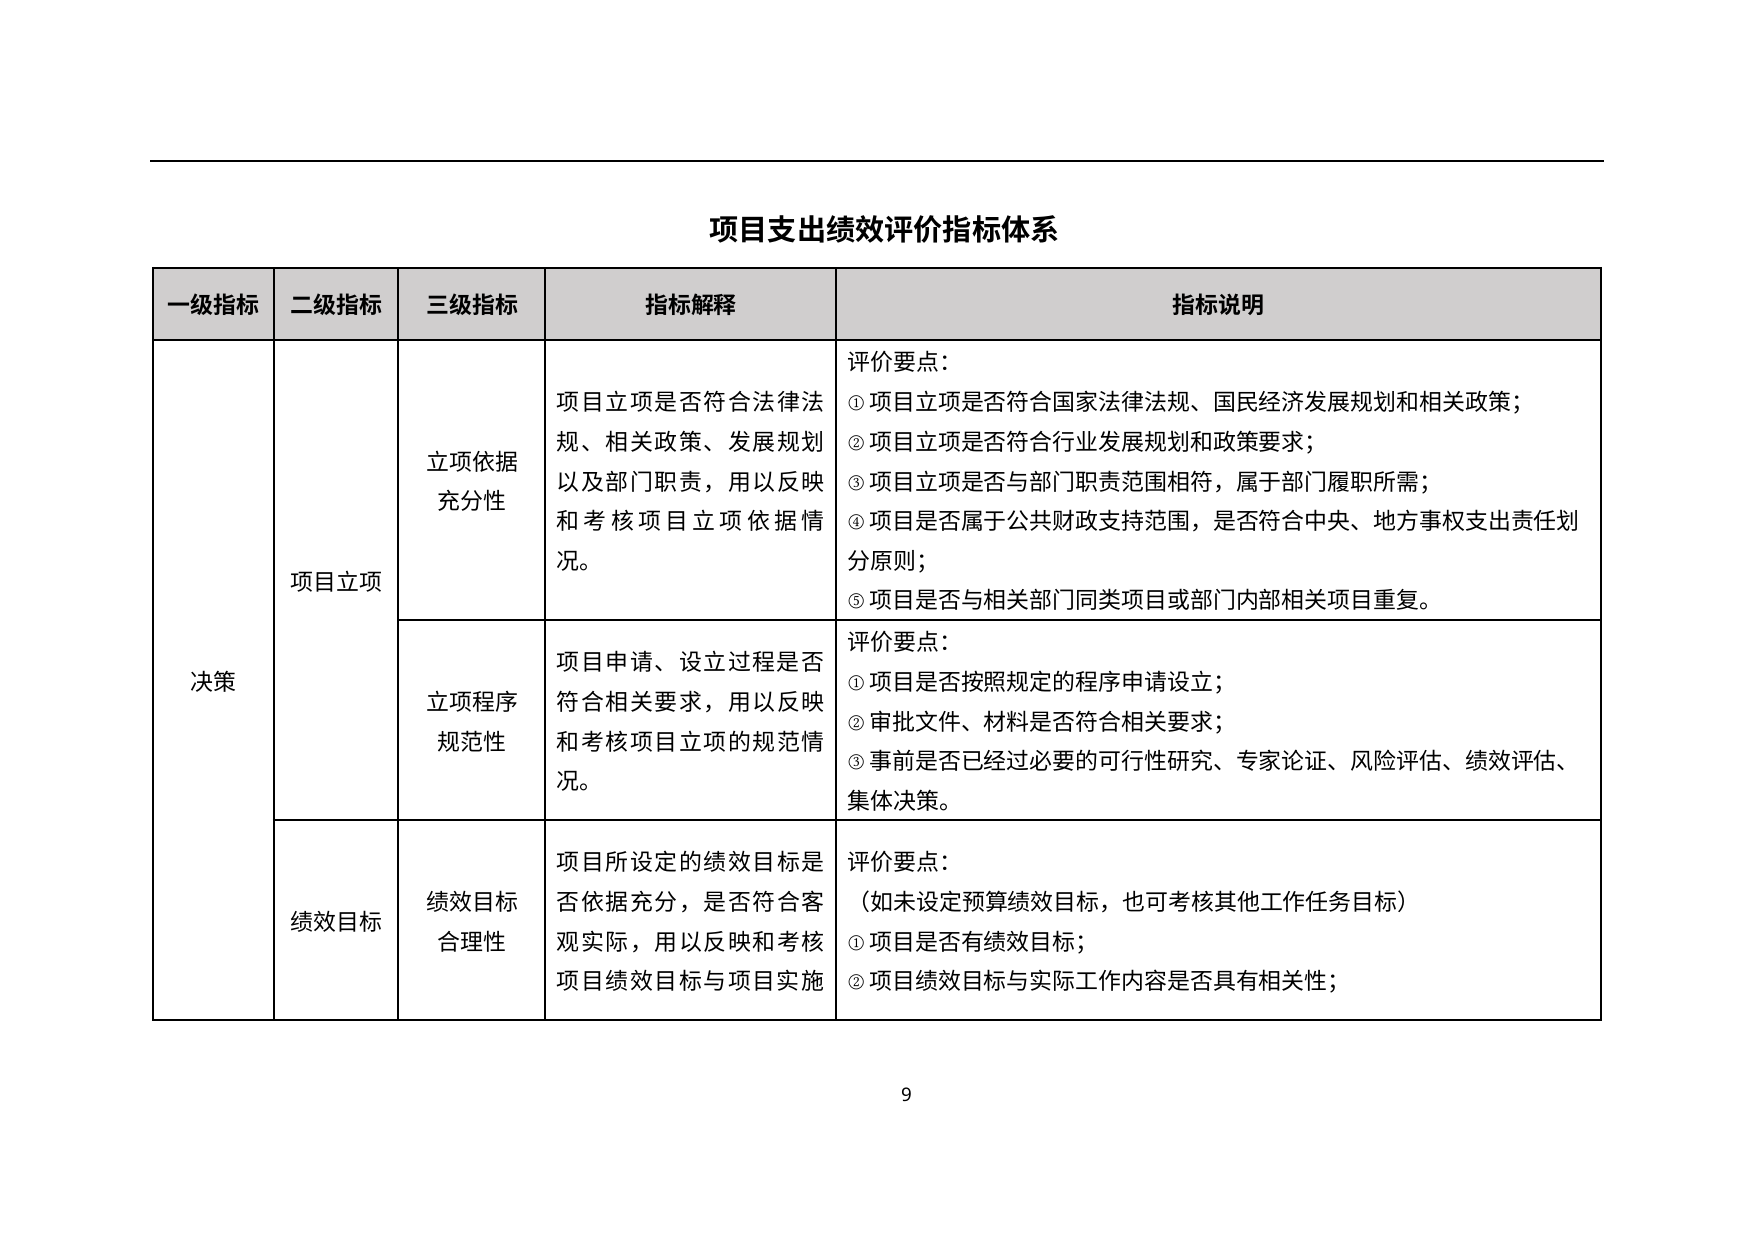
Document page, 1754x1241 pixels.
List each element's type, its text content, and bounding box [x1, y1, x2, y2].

table_header 指标说明 [837, 269, 1600, 339]
table_cell 立项程序 规范性 [399, 621, 544, 819]
table_header 三级指标 [399, 269, 544, 339]
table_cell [837, 821, 1600, 1019]
table_cell 项目立项 [275, 341, 397, 819]
table_cell 绩效目标 合理性 [399, 821, 544, 1019]
text 项目支出绩效评价指标体系 [150, 187, 1604, 267]
table_cell 项目申请、设立过程是否符合相关要求，用以反映和考核项目立项的规范情况。 [546, 621, 835, 819]
table_header 一级指标 [154, 269, 273, 339]
table_cell 决策 [154, 341, 273, 1019]
table_cell 评价要点： ①项目立项是否符合国家法律法规、国民经济发展规划和相关政策； ②项目立项是否符合行业发展规划和政策要求； ③项目立项是否与部门职责范围相符，属于部门履职所需； ④项目是否属于公共财政支持范围，是否符合中央、地方事权支出责任划分原则； ⑤项目是否与相关部门同类项目或部门内部相关项目重复。 [837, 341, 1600, 619]
table_cell 项目立项是否符合法律法规、相关政策、发展规划以及部门职责，用以反映和考核项目立项依据情况。 [546, 341, 835, 619]
table_header 指标解释 [546, 269, 835, 339]
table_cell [546, 821, 835, 1019]
table_cell 立项依据 充分性 [399, 341, 544, 619]
table_header 二级指标 [275, 269, 397, 339]
table_cell 评价要点： ①项目是否按照规定的程序申请设立； ②审批文件、材料是否符合相关要求； ③事前是否已经过必要的可行性研究、专家论证、风险评估、绩效评估、集体决策。 [837, 621, 1600, 819]
table_cell 绩效目标 [275, 821, 397, 1019]
